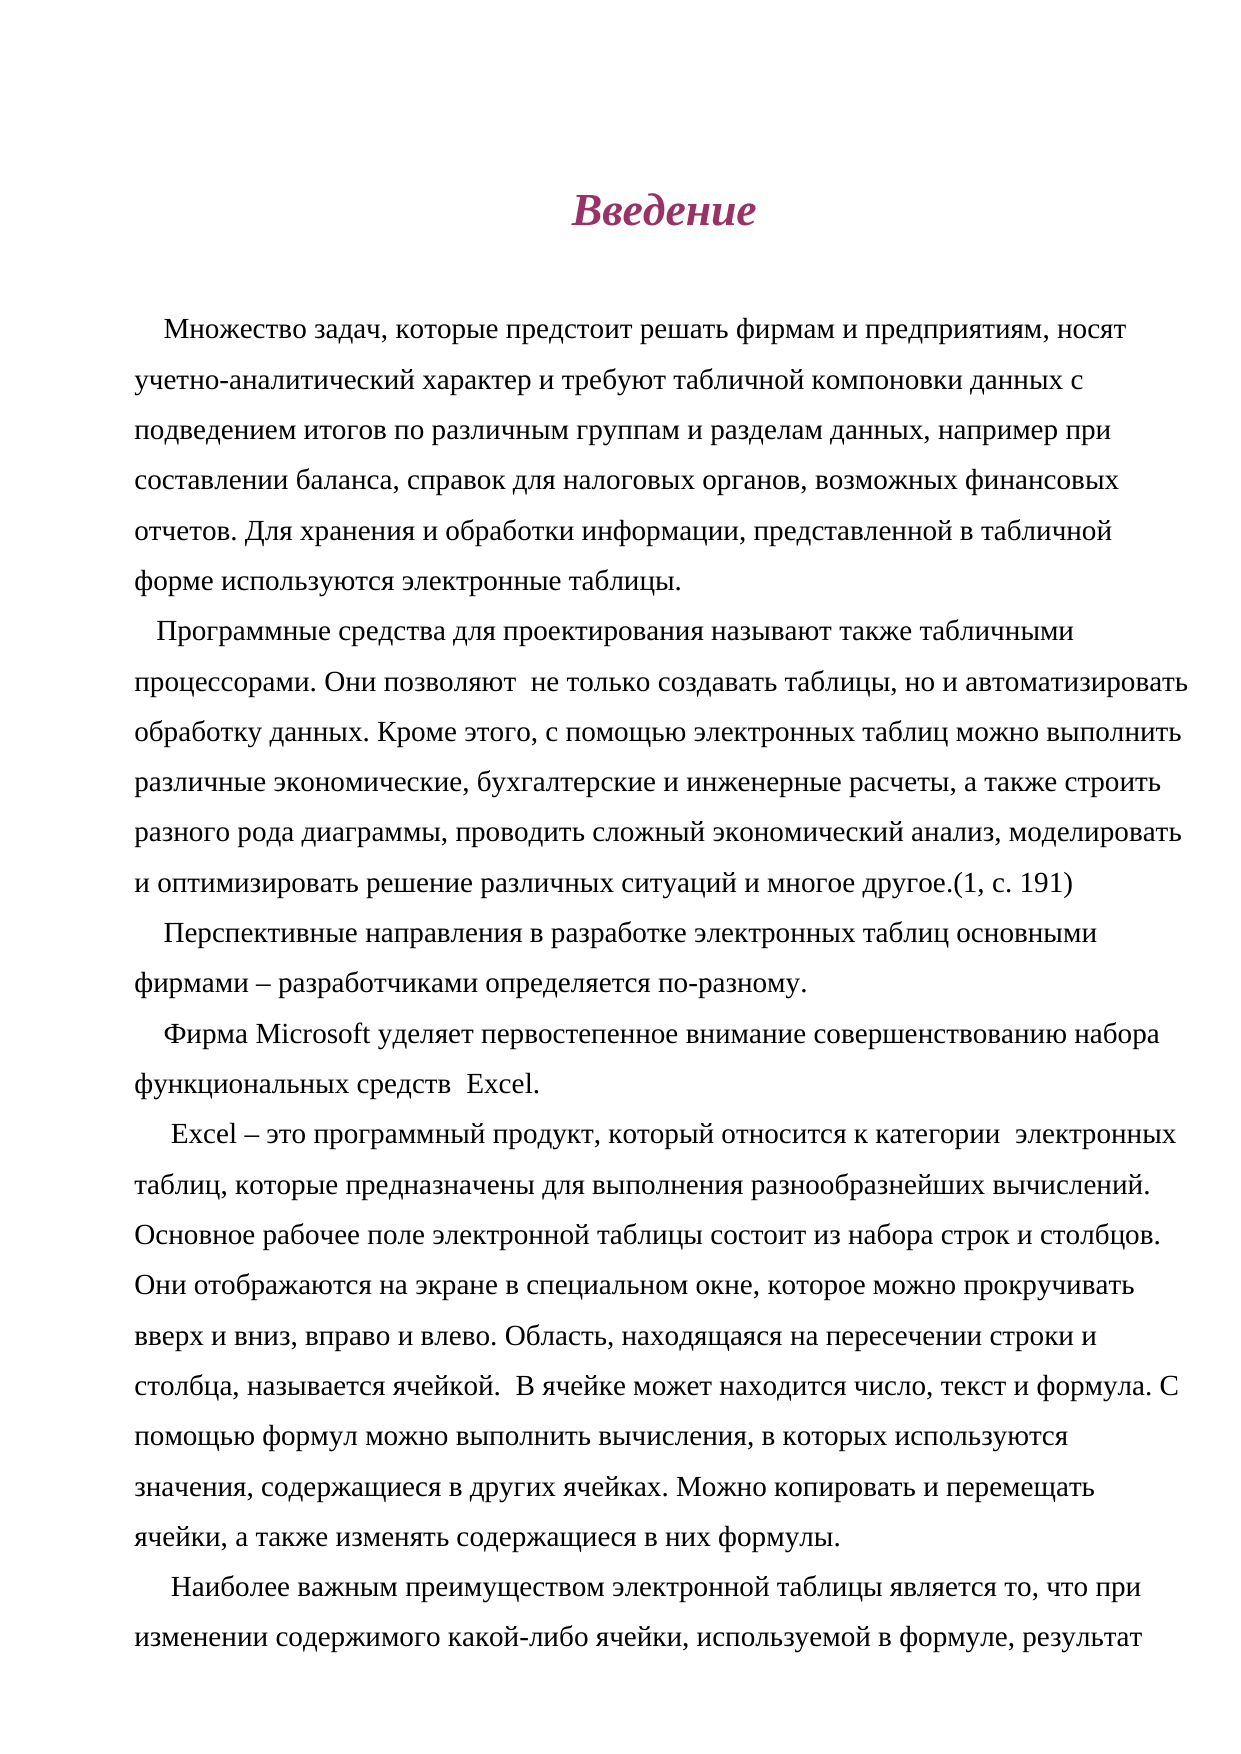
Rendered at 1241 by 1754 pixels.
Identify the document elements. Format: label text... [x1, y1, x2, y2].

text Программные средства для проектирования называют также табличными процессорами. Они позволяют не только создавать таблицы, но и автоматизировать обработку данных. Кроме этого, с помощью электронных таблиц можно выполнить различные экономические, бухгалтерские и инженерные расчеты, а также строить разного рода диаграммы, проводить сложный экономический анализ, моделировать и оптимизировать решение различных ситуаций и многое другое.(1, с. 191) [134, 613, 1194, 898]
text Перспективные направления в разработке электронных таблиц основными фирмами – разработчиками определяется по-разному. [134, 915, 1194, 999]
text Excel – это программный продукт, который относится к категории электронных таблиц, которые предназначены для выполнения разнообразнейших вычислений. Основное рабочее поле электронной таблицы состоит из набора строк и столбцов. Они отображаются на экране в специальном окне, которое можно прокручивать вверх и вниз, вправо и влево. Область, находящаяся на пересечении строки и столбца, называется ячейкой. В ячейке может находится число, текст и формула. С помощью формул можно выполнить вычисления, в которых используются значения, содержащиеся в других ячейках. Можно копировать и перемещать ячейки, а также изменять содержащиеся в них формулы. [134, 1116, 1194, 1552]
text Фирма Microsoft уделяет первостепенное внимание совершенствованию набора функциональных средств Excel. [134, 1016, 1194, 1100]
text Множество задач, которые предстоит решать фирмам и предприятиям, носят учетно-аналитический характер и требуют табличной компоновки данных с подведением итогов по различным группам и разделам данных, например при составлении баланса, справок для налоговых органов, возможных финансовых отчетов. Для хранения и обработки информации, представленной в табличной форме используются электронные таблицы. [134, 311, 1194, 597]
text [134, 1569, 1194, 1653]
text Введение [134, 182, 1194, 235]
